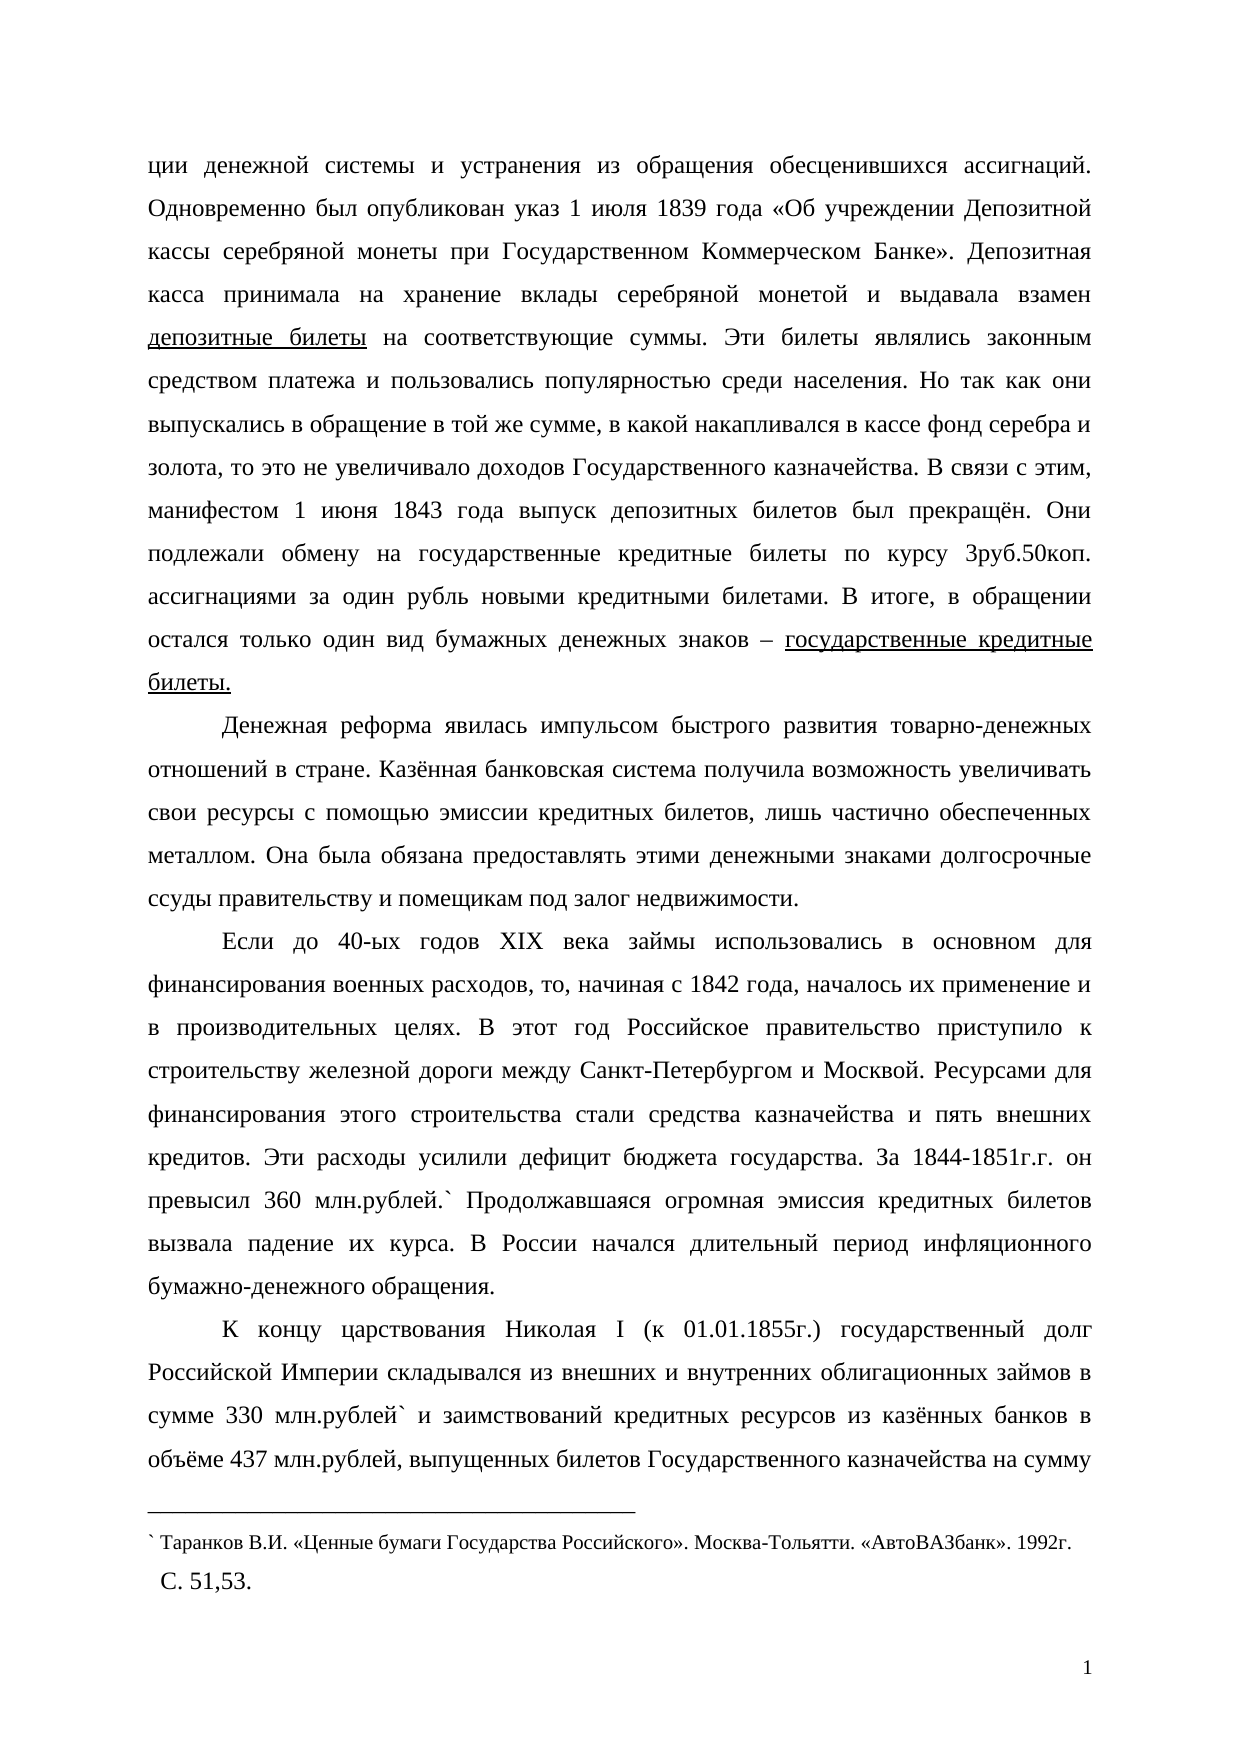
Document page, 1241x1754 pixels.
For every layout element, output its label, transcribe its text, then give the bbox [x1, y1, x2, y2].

text ции денежной системы и устранения из обращения обесценившихся ассигнаций. Одновременно был опубликован указ 1 июля 1839 года «Об учреждении Депозитной кассы серебряной монеты при Государственном Коммерческом Банке». Депозитная касса принимала на хранение вклады серебряной монетой и выдавала взамен депозитные билеты на соответствующие суммы. Эти билеты являлись законным средством платежа и пользовались популярностью среди населения. Но так как они выпускались в обращение в той же сумме, в какой накапливался в кассе фонд серебра и золота, то это не увеличивало доходов Государственного казначейства. В связи с этим, манифестом 1 июня 1843 года выпуск депозитных билетов был прекращён. Они подлежали обмену на государственные кредитные билеты по курсу 3руб.50коп. ассигнациями за один рубль новыми кредитными билетами. В итоге, в обращении остался только один вид бумажных денежных знаков – государственные кредитные билеты. [148, 150, 1092, 696]
text К концу царствования Николая I (к 01.01.1855г.) государственный долг Российской Империи складывался из внешних и внутренних облигационных займов в сумме 330 млн.рублей` и заимствований кредитных ресурсов из казённых банков в объёме 437 млн.рублей, выпущенных билетов Государственного казначейства на сумму [148, 1314, 1092, 1472]
text Если до 40-ых годов XIX века займы использовались в основном для финансирования военных расходов, то, начиная с 1842 года, началось их применение и в производительных целях. В этот год Российское правительство приступило к строительству железной дороги между Санкт-Петербургом и Москвой. Ресурсами для финансирования этого строительства стали средства казначейства и пять внешних кредитов. Эти расходы усилили дефицит бюджета государства. За 1844-1851г.г. он превысил 360 млн.рублей.` Продолжавшаяся огромная эмиссия кредитных билетов вызвала падение их курса. В России начался длительный период инфляционного бумажно-денежного обращения. [148, 926, 1092, 1300]
text Денежная реформа явилась импульсом быстрого развития товарно-денежных отношений в стране. Казённая банковская система получила возможность увеличивать свои ресурсы с помощью эмиссии кредитных билетов, лишь частично обеспеченных металлом. Она была обязана предоставлять этими денежными знаками долгосрочные ссуды правительству и помещикам под залог недвижимости. [148, 711, 1092, 912]
text ` Таранков В.И. «Ценные бумаги Государства Российского». Москва-Тольятти. «АвтоВАЗбанк». 1992г. [148, 1530, 1092, 1554]
text _______________________________________ [148, 1487, 1092, 1516]
text С. 51,53. [148, 1566, 1092, 1595]
